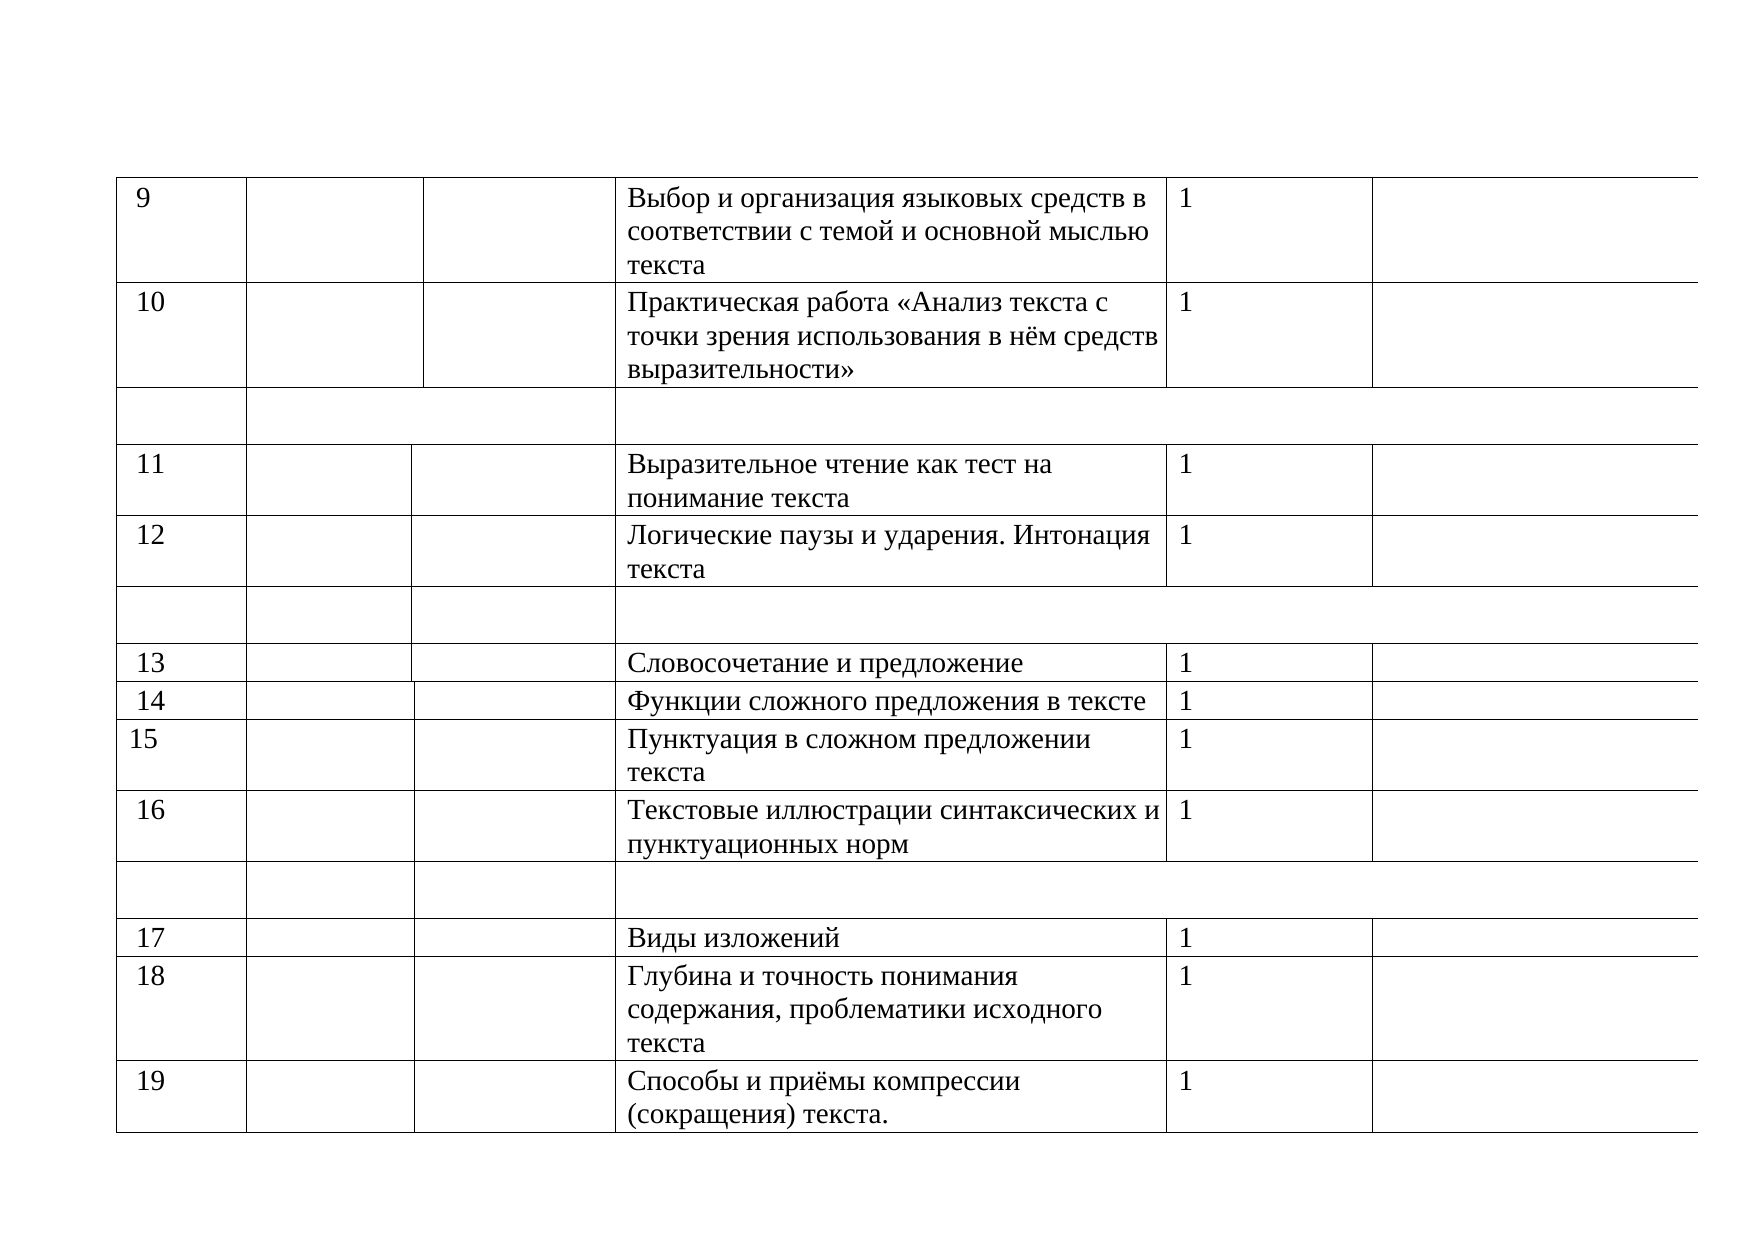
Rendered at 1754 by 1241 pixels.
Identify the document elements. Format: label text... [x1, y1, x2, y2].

table_cell Способы и приёмы компрессии (сокращения) текста. [616, 1061, 1166, 1132]
table_cell [415, 862, 615, 918]
table_cell [1373, 1061, 1698, 1132]
table_cell [247, 445, 411, 515]
table_cell 12 [117, 516, 246, 586]
table_cell 14 [117, 682, 246, 718]
table_cell [616, 587, 708, 643]
table_cell Логические паузы и ударения. Интонация текста [616, 516, 1166, 586]
table_cell 10 [117, 283, 246, 387]
table_cell 1 [1167, 791, 1372, 861]
table_cell [247, 791, 414, 861]
table_cell 1 [1167, 720, 1372, 790]
table_cell Выбор и организация языковых средств в соответствии с темой и основной мыслью текста [616, 178, 1166, 282]
table_cell [117, 388, 246, 444]
table_cell [247, 587, 411, 643]
table_cell 1 [1167, 178, 1372, 282]
table_cell [117, 862, 246, 918]
table_cell [412, 516, 615, 586]
table_cell 17 [117, 919, 246, 956]
table_cell 1 [1167, 644, 1372, 681]
table_cell [412, 587, 615, 643]
table_cell 13 [117, 644, 246, 681]
table_cell [1373, 283, 1698, 387]
table_cell [1373, 178, 1698, 282]
table_cell [1373, 720, 1698, 790]
table_cell Текстовые иллюстрации синтаксических и пунктуационных норм [616, 791, 1166, 861]
table_cell [1373, 682, 1698, 718]
table_cell 1 [1167, 445, 1372, 515]
table_cell [247, 644, 411, 681]
table_cell Виды изложений [616, 919, 1166, 956]
table_cell [415, 791, 615, 861]
table_cell [247, 388, 615, 444]
table_cell [247, 862, 414, 918]
table_cell [1373, 957, 1698, 1060]
table_cell [247, 720, 414, 790]
table_cell Пунктуация в сложном предложении текста [616, 720, 1166, 790]
table_cell Практическая работа «Анализ текста с точки зрения использования в нём средств выразительности» [616, 283, 1166, 387]
table_cell [415, 957, 615, 1060]
table_cell [247, 957, 414, 1060]
table_cell [1373, 644, 1698, 681]
table_cell Словосочетание и предложение [616, 644, 1166, 681]
table_cell [1373, 919, 1698, 956]
table_cell 19 [117, 1061, 246, 1132]
table_cell [1373, 791, 1698, 861]
table_cell 16 [117, 791, 246, 861]
table_cell 1 [1167, 919, 1372, 956]
table_cell [1373, 445, 1698, 515]
table_cell Функции сложного предложения в тексте [616, 682, 1166, 718]
table_cell [412, 644, 615, 681]
table_cell [415, 720, 615, 790]
table_cell [415, 919, 615, 956]
table_cell [424, 178, 615, 282]
table_cell [415, 682, 615, 718]
table_cell 11 [117, 445, 246, 515]
table_cell [247, 1061, 414, 1132]
table_cell 1 [1167, 516, 1372, 586]
table_cell 1 [1167, 1061, 1372, 1132]
table_cell [616, 862, 708, 918]
table_cell [247, 178, 423, 282]
table_cell Глубина и точность понимания содержания, проблематики исходного текста [616, 957, 1166, 1060]
table_cell 1 [1167, 682, 1372, 718]
table_cell [117, 587, 246, 643]
table_cell [424, 283, 615, 387]
table_cell 15 [117, 720, 246, 790]
table_cell [247, 516, 411, 586]
table_cell 1 [1167, 283, 1372, 387]
table_cell 18 [117, 957, 246, 1060]
table_cell 9 [117, 178, 246, 282]
table_cell [415, 1061, 615, 1132]
table_cell [1373, 516, 1698, 586]
table_cell [247, 283, 423, 387]
table_cell [247, 682, 414, 718]
table_cell [247, 919, 414, 956]
table_cell Выразительное чтение как тест на понимание текста [616, 445, 1166, 515]
table_cell [616, 388, 708, 444]
table_cell 1 [1167, 957, 1372, 1060]
table_cell [412, 445, 615, 515]
